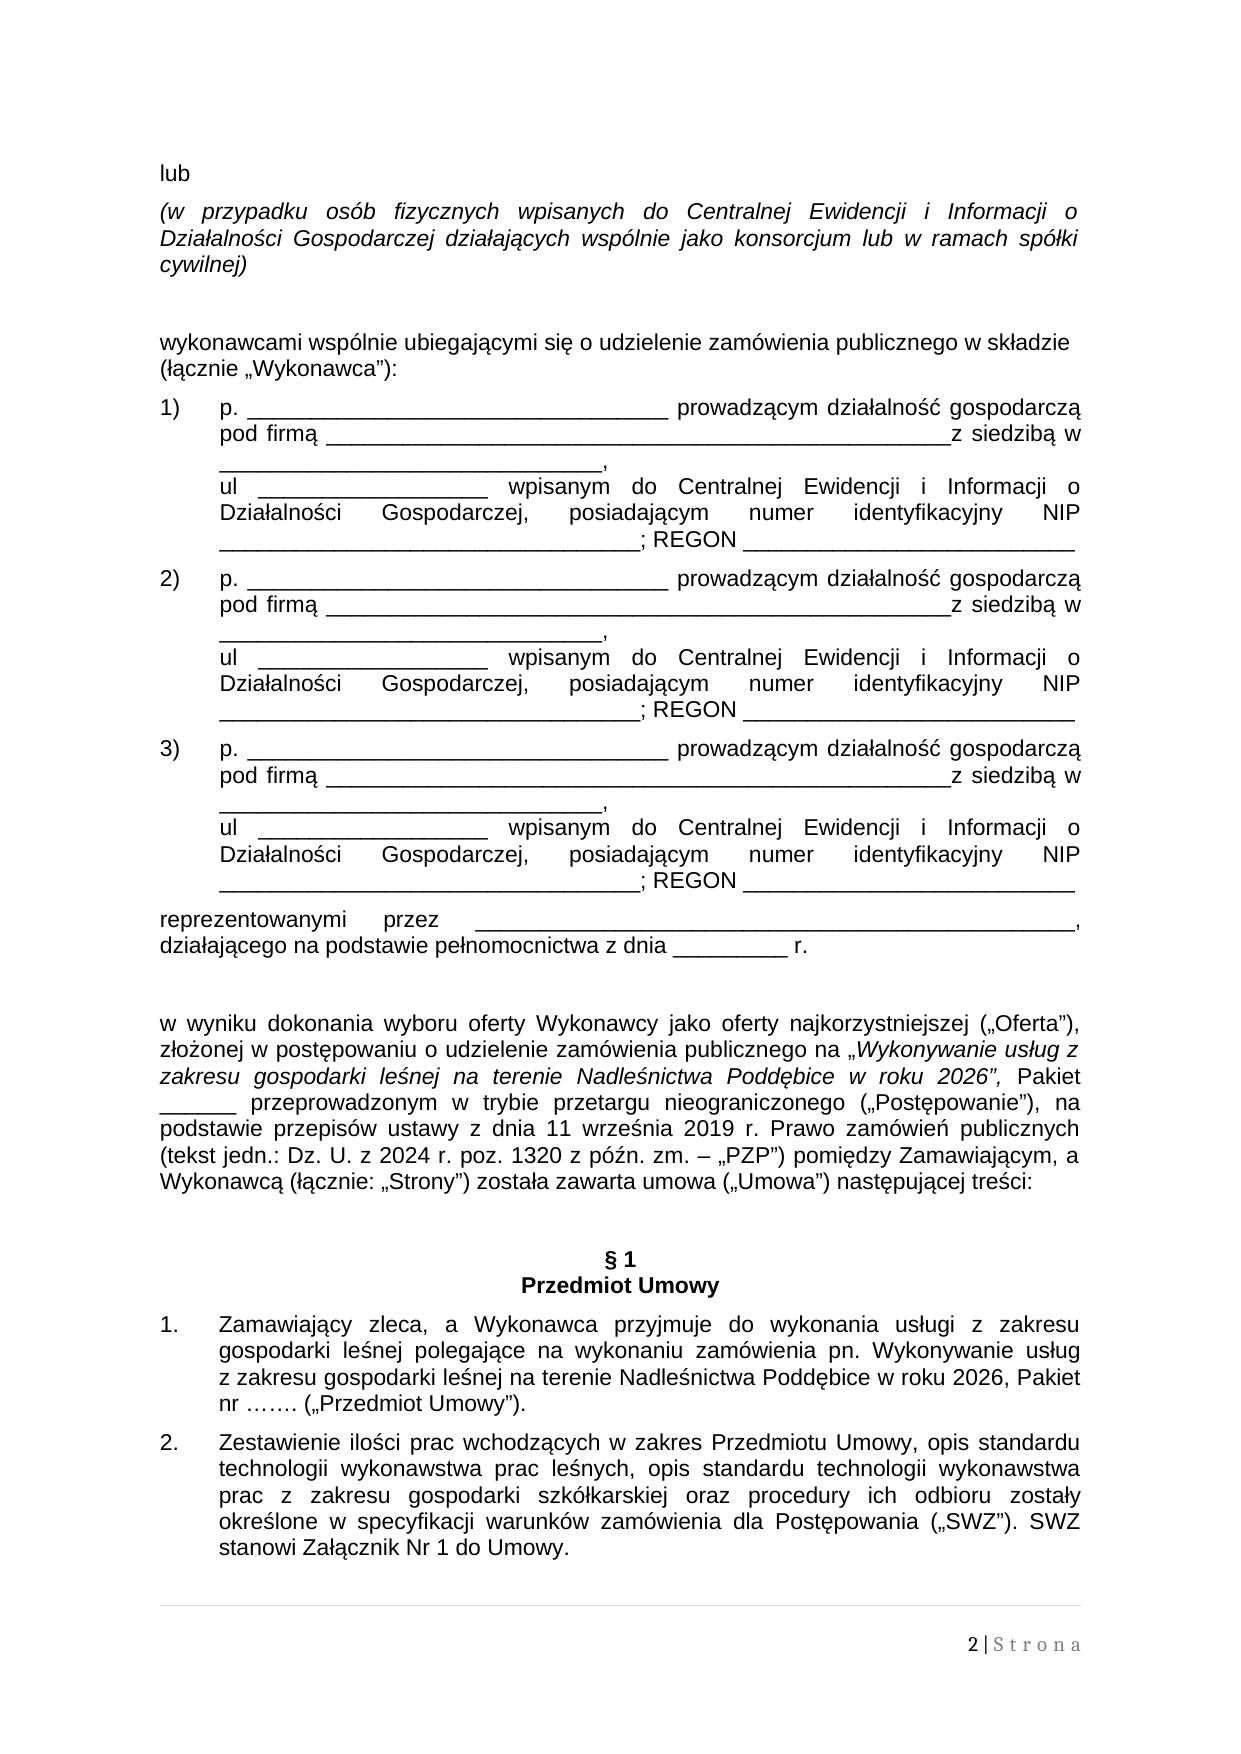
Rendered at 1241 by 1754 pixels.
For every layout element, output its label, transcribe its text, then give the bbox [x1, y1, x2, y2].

text (w przypadku osób fizycznych wpisanych do Centralnej Ewidencji i Informacji o Działalności Gospodarczej działających wspólnie jako konsorcjum lub w ramach spółki cywilnej) [159, 198, 1081, 277]
text 1) p. _________________________________ prowadzącym działalność gospodarczą pod firmą _________________________________________________z siedzibą w ______________________________, ul __________________ wpisanym do Centralnej Ewidencji i Informacji o Działalności Gospodarczej, posiadającym numer identyfikacyjny NIP _________________________________; REGON __________________________ [159, 394, 1081, 552]
text w wyniku dokonania wyboru oferty Wykonawcy jako oferty najkorzystniejszej („Oferta”), złożonej w postępowaniu o udzielenie zamówienia publicznego na „Wykonywanie usług z zakresu gospodarki leśnej na terenie Nadleśnictwa Poddębice w roku 2026”, Pakiet ______ przeprowadzonym w trybie przetargu nieograniczonego („Postępowanie”), na podstawie przepisów ustawy z dnia 11 września 2019 r. Prawo zamówień publicznych (tekst jedn.: Dz. U. z 2024 r. poz. 1320 z późn. zm. – „PZP”) pomiędzy Zamawiającym, a Wykonawcą (łącznie: „Strony”) została zawarta umowa („Umowa”) następującej treści: [159, 1010, 1081, 1194]
text 3) p. _________________________________ prowadzącym działalność gospodarczą pod firmą _________________________________________________z siedzibą w ______________________________, ul __________________ wpisanym do Centralnej Ewidencji i Informacji o Działalności Gospodarczej, posiadającym numer identyfikacyjny NIP _________________________________; REGON __________________________ [159, 735, 1081, 893]
text wykonawcami wspólnie ubiegającymi się o udzielenie zamówienia publicznego w składzie (łącznie „Wykonawca”): [159, 329, 1081, 381]
text 2) p. _________________________________ prowadzącym działalność gospodarczą pod firmą _________________________________________________z siedzibą w ______________________________, ul __________________ wpisanym do Centralnej Ewidencji i Informacji o Działalności Gospodarczej, posiadającym numer identyfikacyjny NIP _________________________________; REGON __________________________ [159, 564, 1081, 723]
text lub [159, 159, 1081, 186]
list Zestawienie ilości prac wchodzących w zakres Przedmiotu Umowy, opis standardu technologii wykonawstwa prac leśnych, opis standardu technologii wykonawstwa prac z zakresu gospodarki szkółkarskiej oraz procedury ich odbioru zostały określone w specyfikacji warunków zamówienia dla Postępowania („SWZ”). SWZ stanowi Załącznik Nr 1 do Umowy. [159, 1429, 1081, 1561]
list Zamawiający zleca, a Wykonawca przyjmuje do wykonania usługi z zakresu gospodarki leśnej polegające na wykonaniu zamówienia pn. Wykonywanie usług z zakresu gospodarki leśnej na terenie Nadleśnictwa Poddębice w roku 2026, Pakiet nr ……. („Przedmiot Umowy”). [159, 1311, 1081, 1416]
text § 1 Przedmiot Umowy [159, 1246, 1081, 1298]
text reprezentowanymi przez _______________________________________________, działającego na podstawie pełnomocnictwa z dnia _________ r. [159, 906, 1081, 958]
